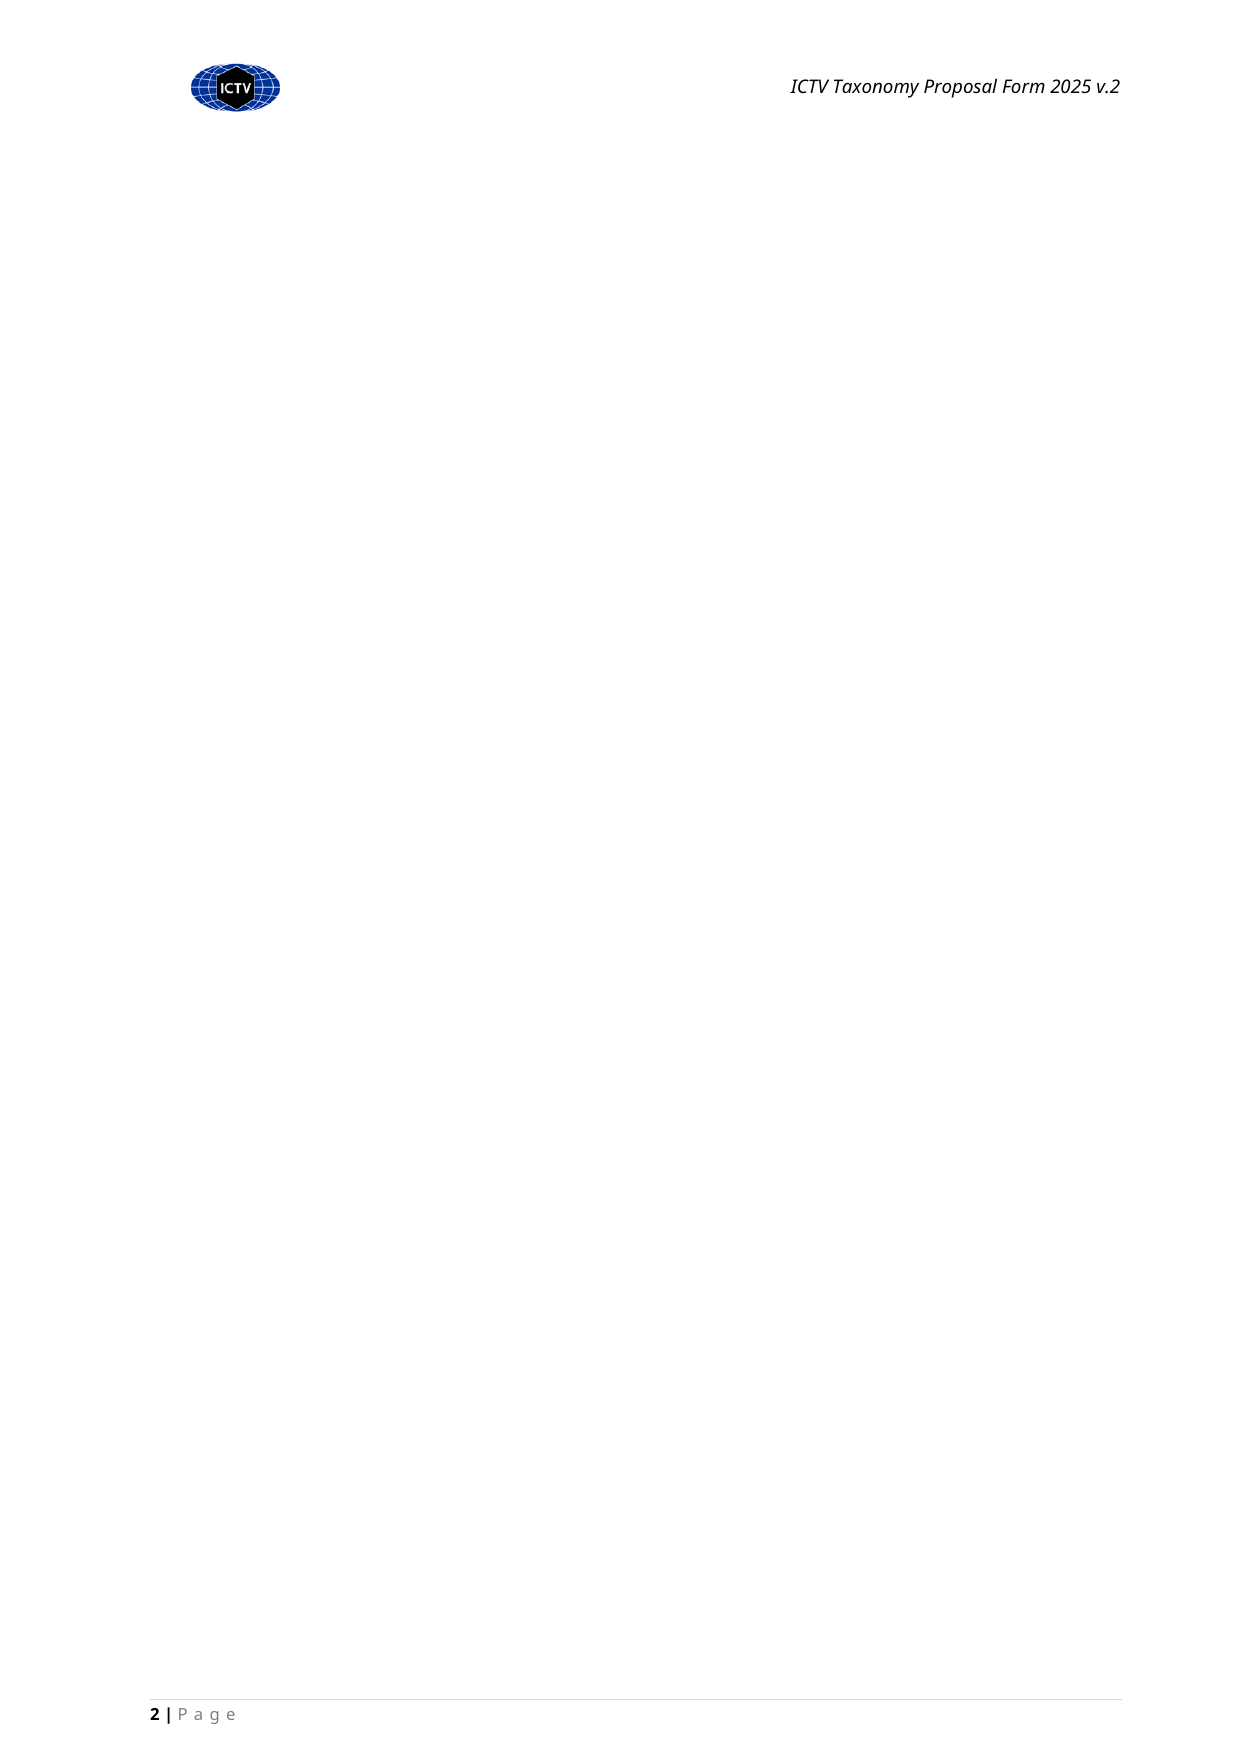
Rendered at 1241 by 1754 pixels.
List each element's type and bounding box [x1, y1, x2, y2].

picture [190, 56, 282, 113]
